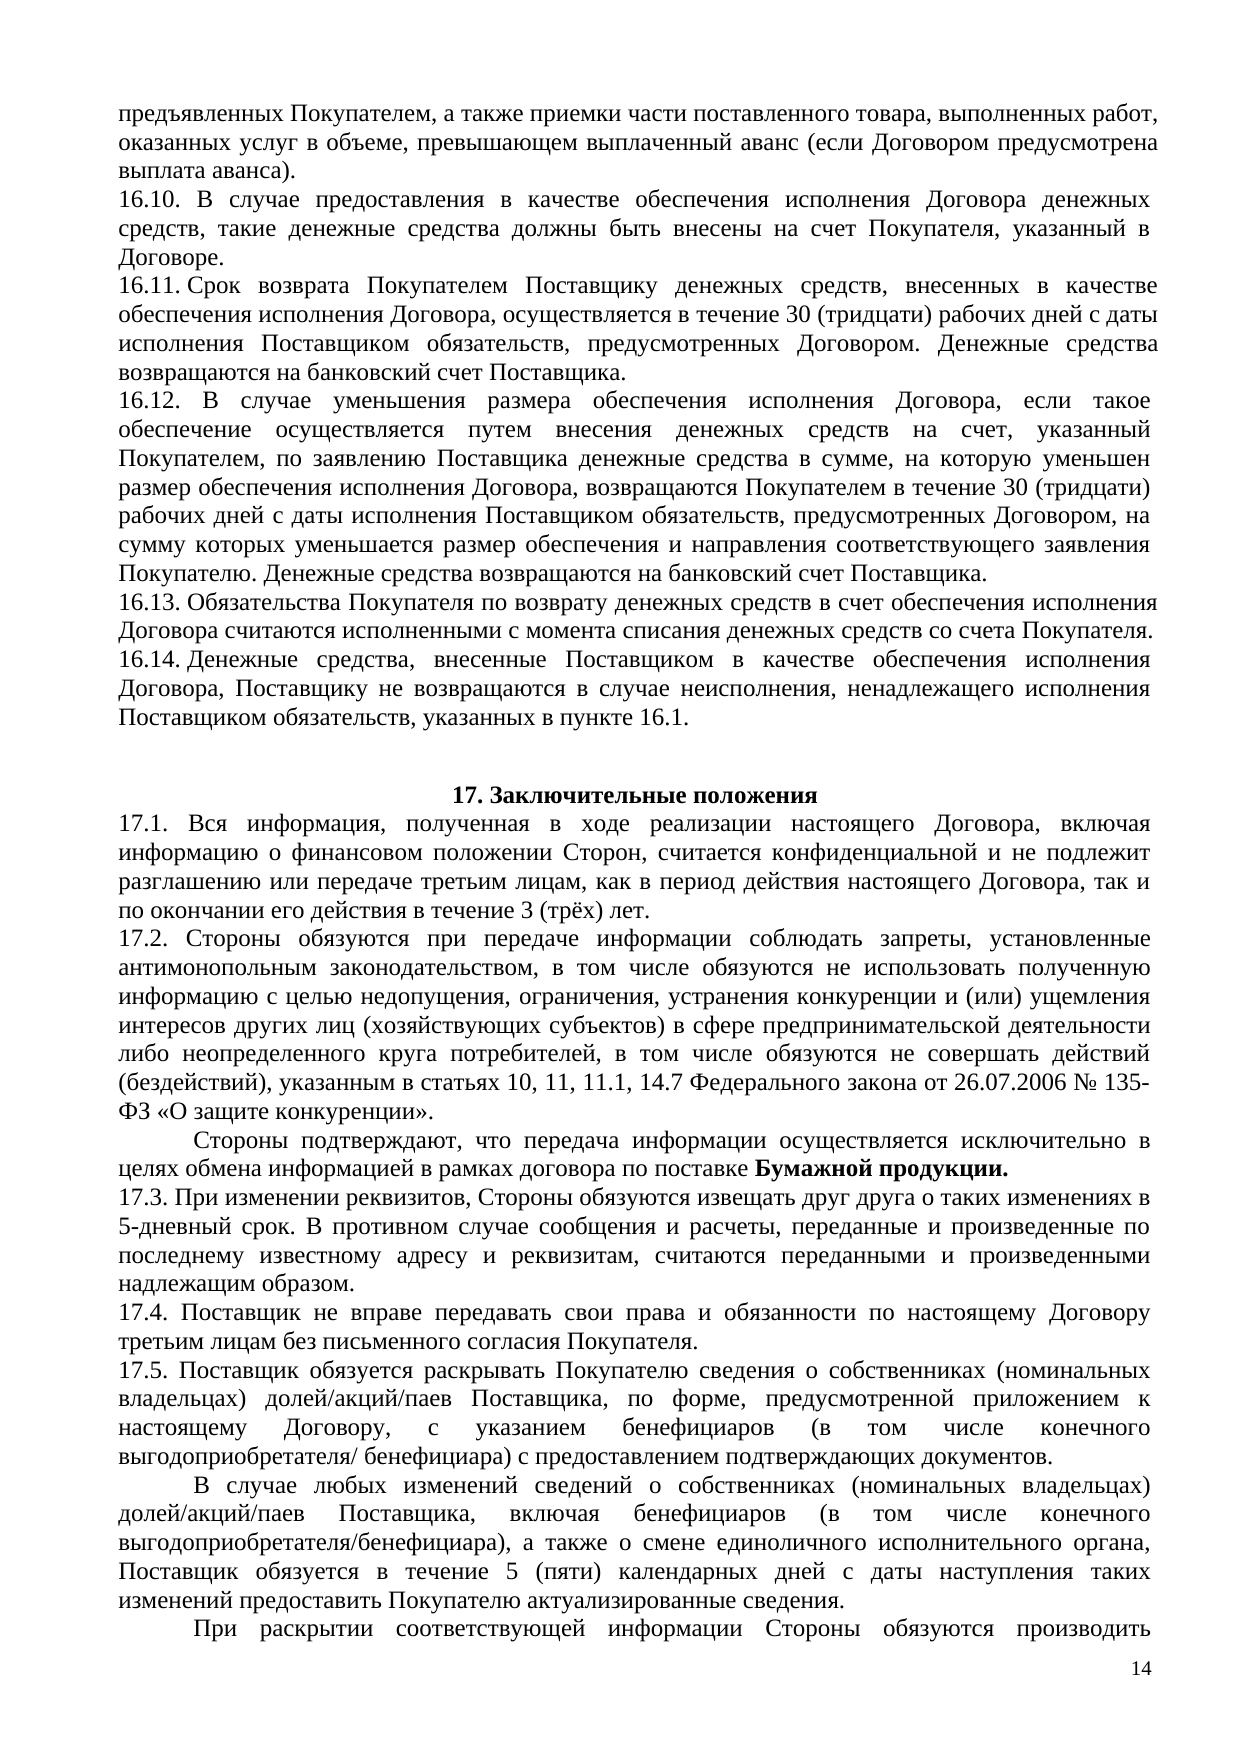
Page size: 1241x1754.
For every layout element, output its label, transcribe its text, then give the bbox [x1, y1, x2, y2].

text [118, 98, 1159, 184]
text 16.12. В случае уменьшения размера обеспечения исполнения Договора, если такое обеспечение осуществляется путем внесения денежных средств на счет, указанный Покупателем, по заявлению Поставщика денежные средства в сумме, на которую уменьшен размер обеспечения исполнения Договора, возвращаются Покупателем в течение 30 (тридцати) рабочих дней с даты исполнения Поставщиком обязательств, предусмотренных Договором, на сумму которых уменьшается размер обеспечения и направления соответствующего заявления Покупателю. Денежные средства возвращаются на банковский счет Поставщика. [118, 385, 1152, 587]
text 17. Заключительные положения [118, 782, 1152, 808]
text 17.5. Поставщик обязуется раскрывать Покупателю сведения о собственниках (номинальных владельцах) долей/акций/паев Поставщика, по форме, предусмотренной приложением к настоящему Договору, с указанием бенефициаров (в том числе конечного выгодоприобретателя/ бенефициара) с предоставлением подтверждающих документов. [118, 1355, 1152, 1470]
text 16.11. Срок возврата Покупателем Поставщику денежных средств, внесенных в качестве обеспечения исполнения Договора, осуществляется в течение 30 (тридцати) рабочих дней с даты исполнения Поставщиком обязательств, предусмотренных Договором. Денежные средства возвращаются на банковский счет Поставщика. [118, 270, 1159, 385]
text 16.14. Денежные средства, внесенные Поставщиком в качестве обеспечения исполнения Договора, Поставщику не возвращаются в случае неисполнения, ненадлежащего исполнения Поставщиком обязательств, указанных в пункте 16.1. [118, 644, 1152, 730]
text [118, 1613, 1152, 1642]
text 17.3. При изменении реквизитов, Стороны обязуются извещать друг друга о таких изменениях в 5-дневный срок. В противном случае сообщения и расчеты, переданные и произведенные по последнему известному адресу и реквизитам, считаются переданными и произведенными надлежащим образом. [118, 1182, 1152, 1297]
text Стороны подтверждают, что передача информации осуществляется исключительно в целях обмена информацией в рамках договора по поставке Бумажной продукции. [118, 1125, 1152, 1182]
text 17.1. Вся информация, полученная в ходе реализации настоящего Договора, включая информацию о финансовом положении Сторон, считается конфиденциальной и не подлежит разглашению или передаче третьим лицам, как в период действия настоящего Договора, так и по окончании его действия в течение 3 (трёх) лет. [118, 808, 1152, 923]
text 16.13. Обязательства Покупателя по возврату денежных средств в счет обеспечения исполнения Договора считаются исполненными с момента списания денежных средств со счета Покупателя. [118, 587, 1159, 644]
text В случае любых изменений сведений о собственниках (номинальных владельцах) долей/акций/паев Поставщика, включая бенефициаров (в том числе конечного выгодоприобретателя/бенефициара), а также о смене единоличного исполнительного органа, Поставщик обязуется в течение 5 (пяти) календарных дней с даты наступления таких изменений предоставить Покупателю актуализированные сведения. [118, 1470, 1152, 1613]
text 17.4. Поставщик не вправе передавать свои права и обязанности по настоящему Договору третьим лицам без письменного согласия Покупателя. [118, 1297, 1152, 1355]
text 16.10. В случае предоставления в качестве обеспечения исполнения Договора денежных средств, такие денежные средства должны быть внесены на счет Покупателя, указанный в Договоре. [118, 184, 1152, 270]
text 17.2. Стороны обязуются при передаче информации соблюдать запреты, установленные антимонопольным законодательством, в том числе обязуются не использовать полученную информацию с целью недопущения, ограничения, устранения конкуренции и (или) ущемления интересов других лиц (хозяйствующих субъектов) в сфере предпринимательской деятельности либо неопределенного круга потребителей, в том числе обязуются не совершать действий (бездействий), указанным в статьях 10, 11, 11.1, 14.7 Федерального закона от 26.07.2006 № 135-ФЗ «О защите конкуренции». [118, 923, 1152, 1125]
